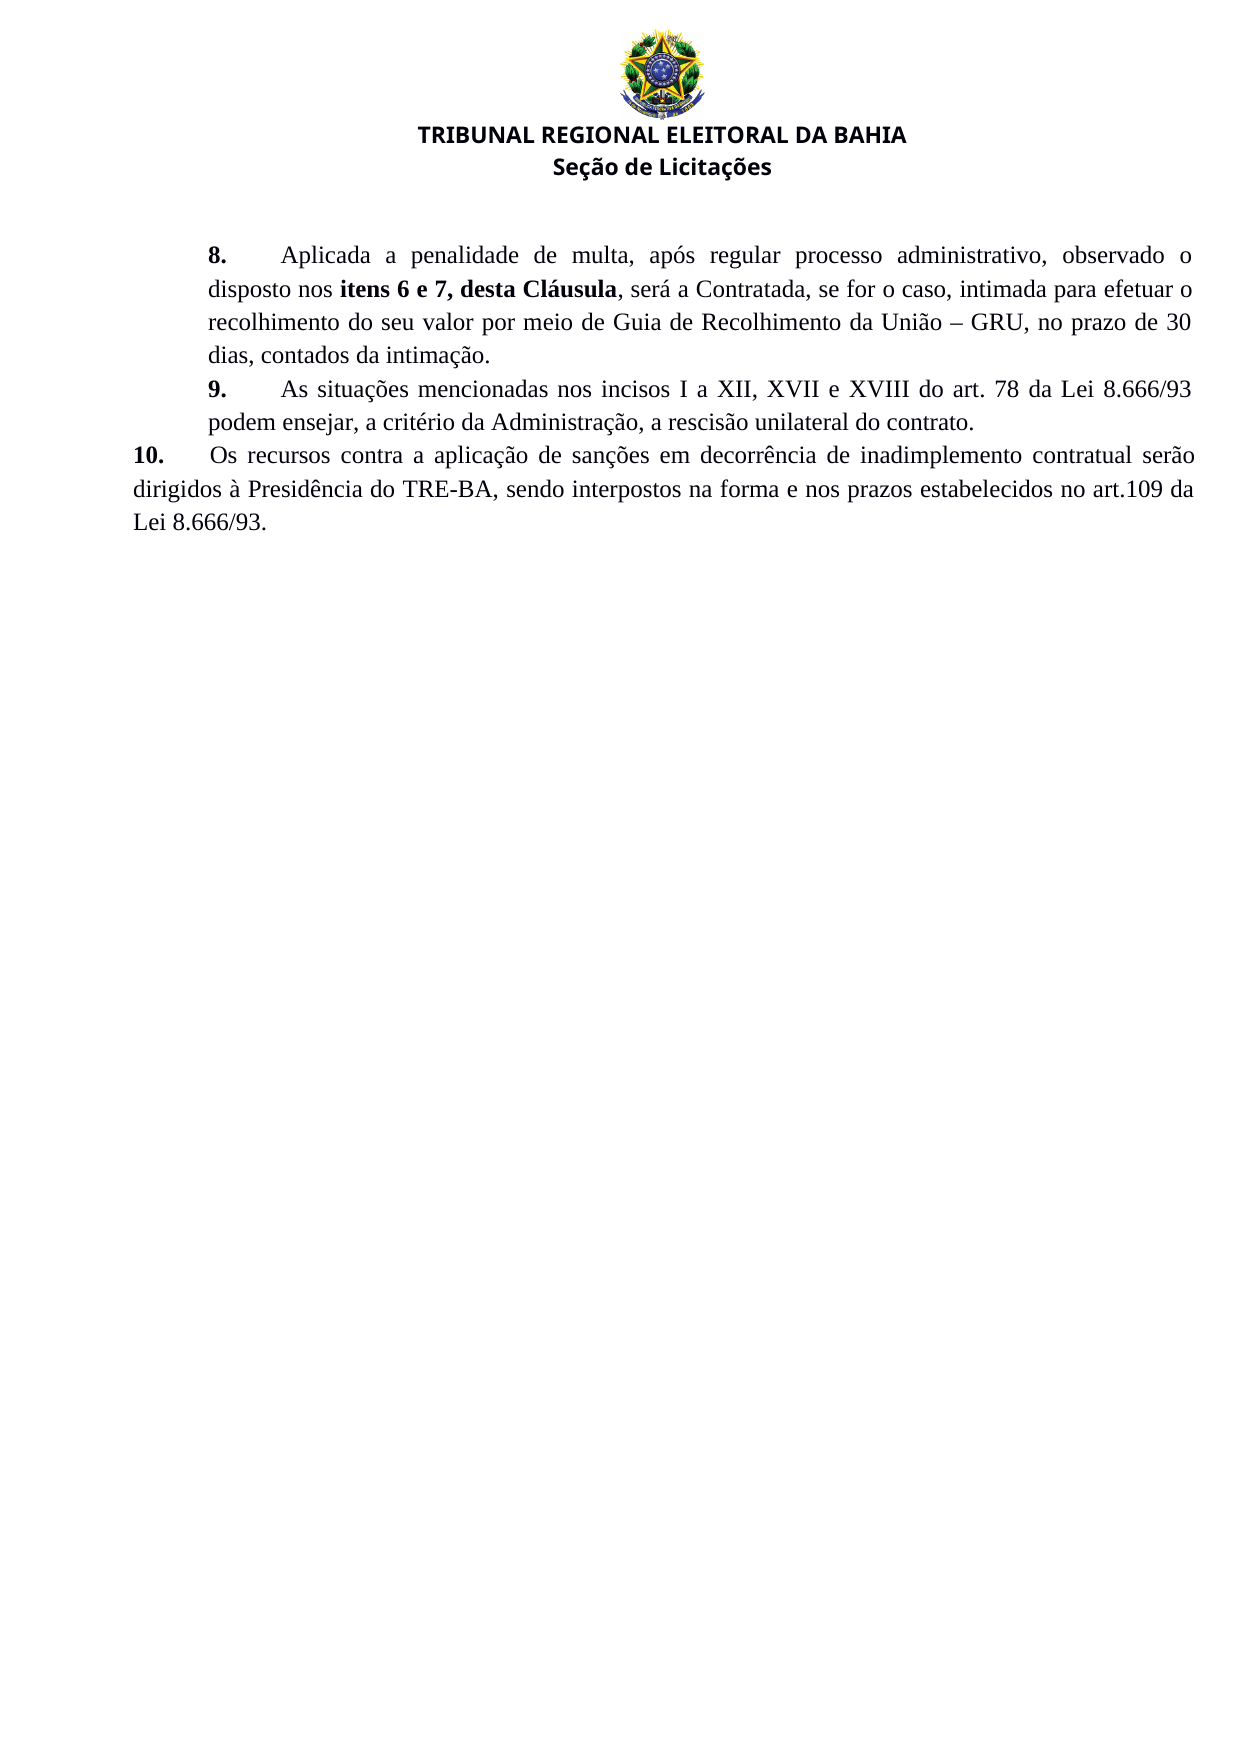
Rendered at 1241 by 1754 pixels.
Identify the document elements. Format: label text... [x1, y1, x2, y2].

text 9. As situações mencionadas nos incisos I a XII, XVII e XVIII do art. 78 da Lei 8.666/93 podem ensejar, a critério da Administração, a rescisão unilateral do contrato. [208, 370, 1193, 437]
text 8. Aplicada a penalidade de multa, após regular processo administrativo, observado o disposto nos itens 6 e 7, desta Cláusula, será a Contratada, se for o caso, intimada para efetuar o recolhimento do seu valor por meio de Guia de Recolhimento da União – GRU, no prazo de 30 dias, contados da intimação. [208, 237, 1193, 370]
text 10. Os recursos contra a aplicação de sanções em decorrência de inadimplemento contratual serão dirigidos à Presidência do TRE-BA, sendo interpostos na forma e nos prazos estabelecidos no art.109 da Lei 8.666/93. [133, 437, 1196, 537]
